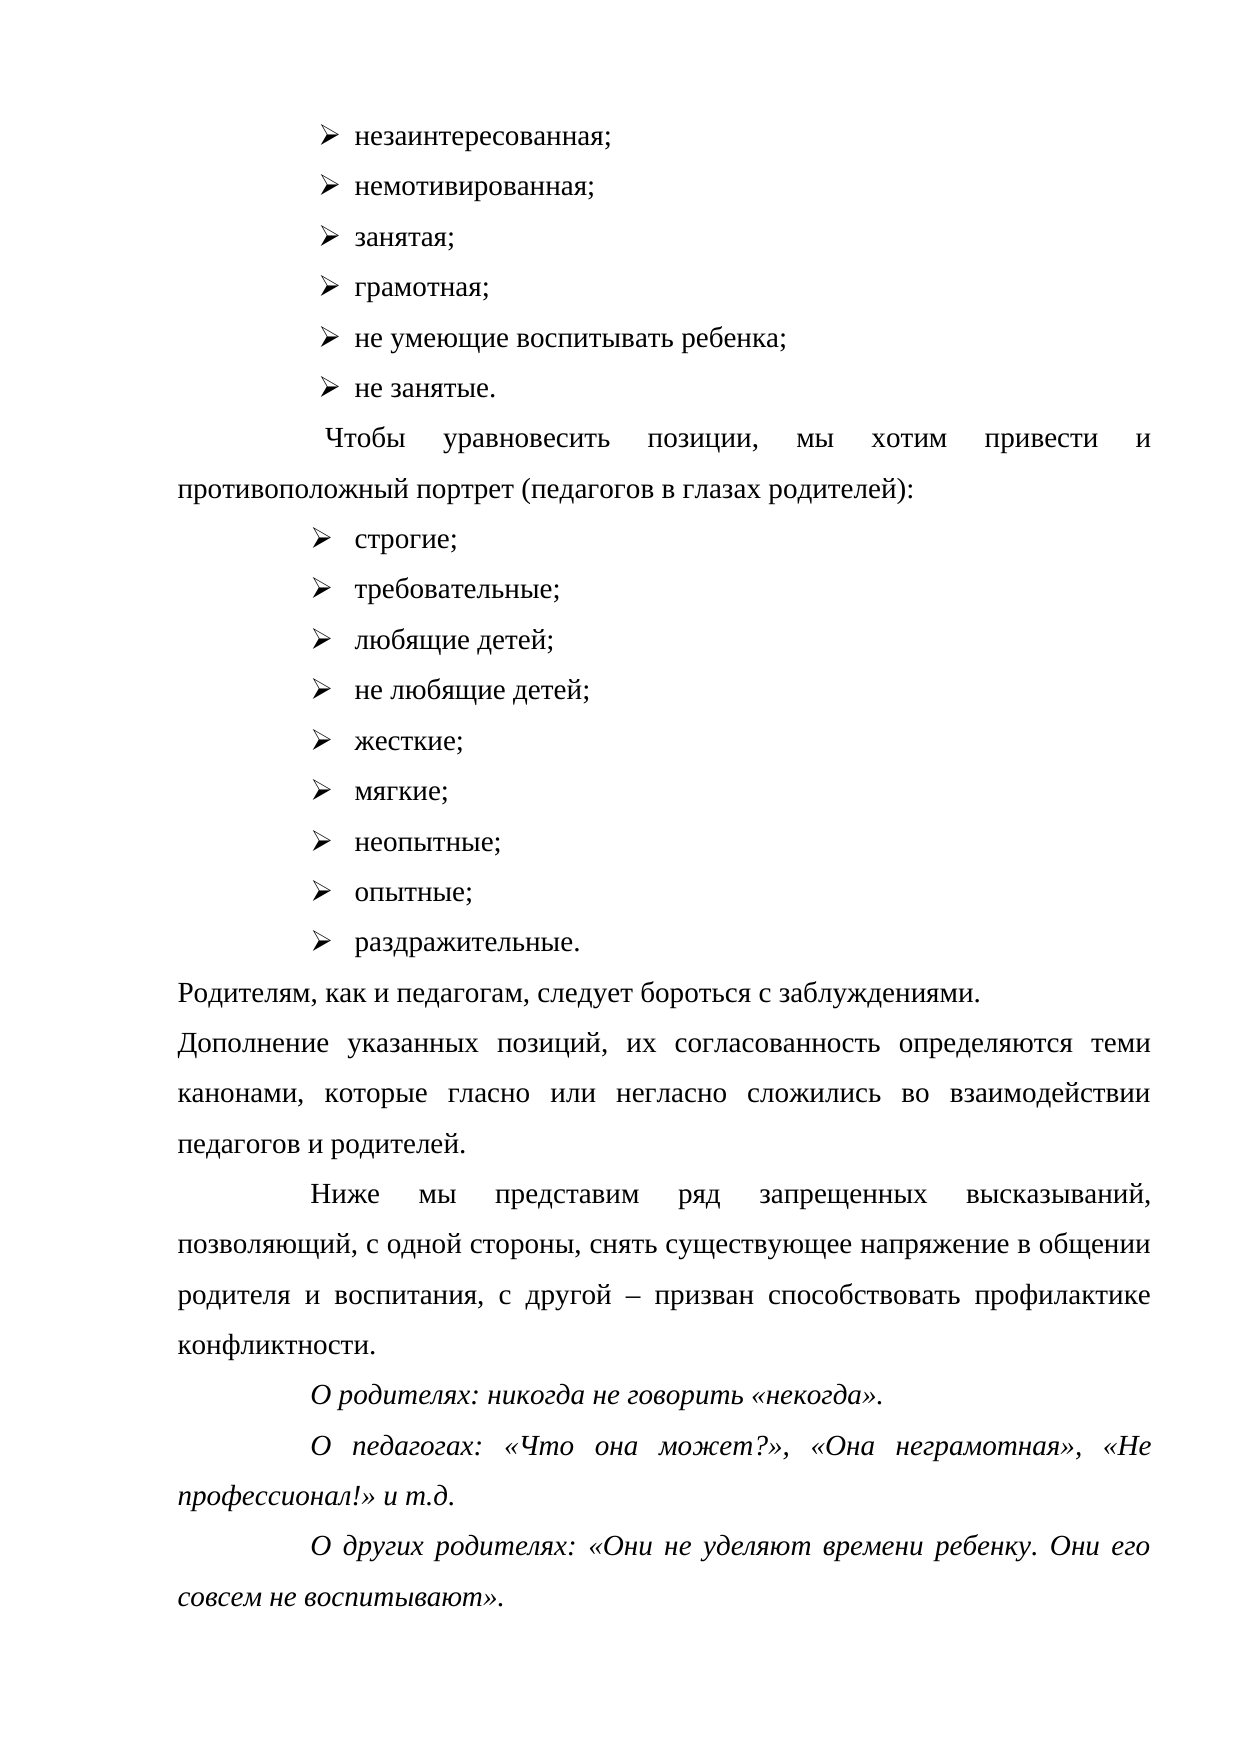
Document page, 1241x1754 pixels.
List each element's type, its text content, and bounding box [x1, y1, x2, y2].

list раздражительные. [310, 924, 1152, 958]
list занятая; [318, 219, 1152, 253]
text О родителях: никогда не говорить «некогда». [177, 1377, 1152, 1411]
list мягкие; [310, 773, 1152, 807]
list не умеющие воспитывать ребенка; [318, 320, 1152, 353]
text Родителям, как и педагогам, следует бороться с заблуждениями. [177, 975, 1152, 1008]
list опытные; [310, 874, 1152, 908]
list грамотная; [318, 269, 1152, 303]
text О других родителях: «Они не уделяют времени ребенку. Они его совсем не воспитывают». [177, 1528, 1152, 1612]
list любящие детей; [310, 622, 1152, 656]
list немотивированная; [318, 168, 1152, 202]
list незаинтересованная; [318, 118, 1152, 152]
list Чтобы уравновесить позиции, мы хотим привести и противоположный портрет (педагогов в глазах родителей): [177, 421, 1152, 504]
list жесткие; [310, 723, 1152, 757]
list не занятые. [318, 370, 1152, 404]
list неопытные; [310, 824, 1152, 857]
list строгие; [310, 521, 1152, 555]
text Ниже мы представим ряд запрещенных высказываний, позволяющий, с одной стороны, снять существующее напряжение в общении родителя и воспитания, с другой – призван способствовать профилактике конфликтности. [177, 1176, 1152, 1361]
text Дополнение указанных позиций, их согласованность определяются теми канонами, которые гласно или негласно сложились во взаимодействии педагогов и родителей. [177, 1025, 1152, 1159]
list не любящие детей; [310, 672, 1152, 706]
list требовательные; [310, 572, 1152, 605]
text О педагогах: «Что она может?», «Она неграмотная», «Не профессионал!» и т.д. [177, 1428, 1152, 1512]
